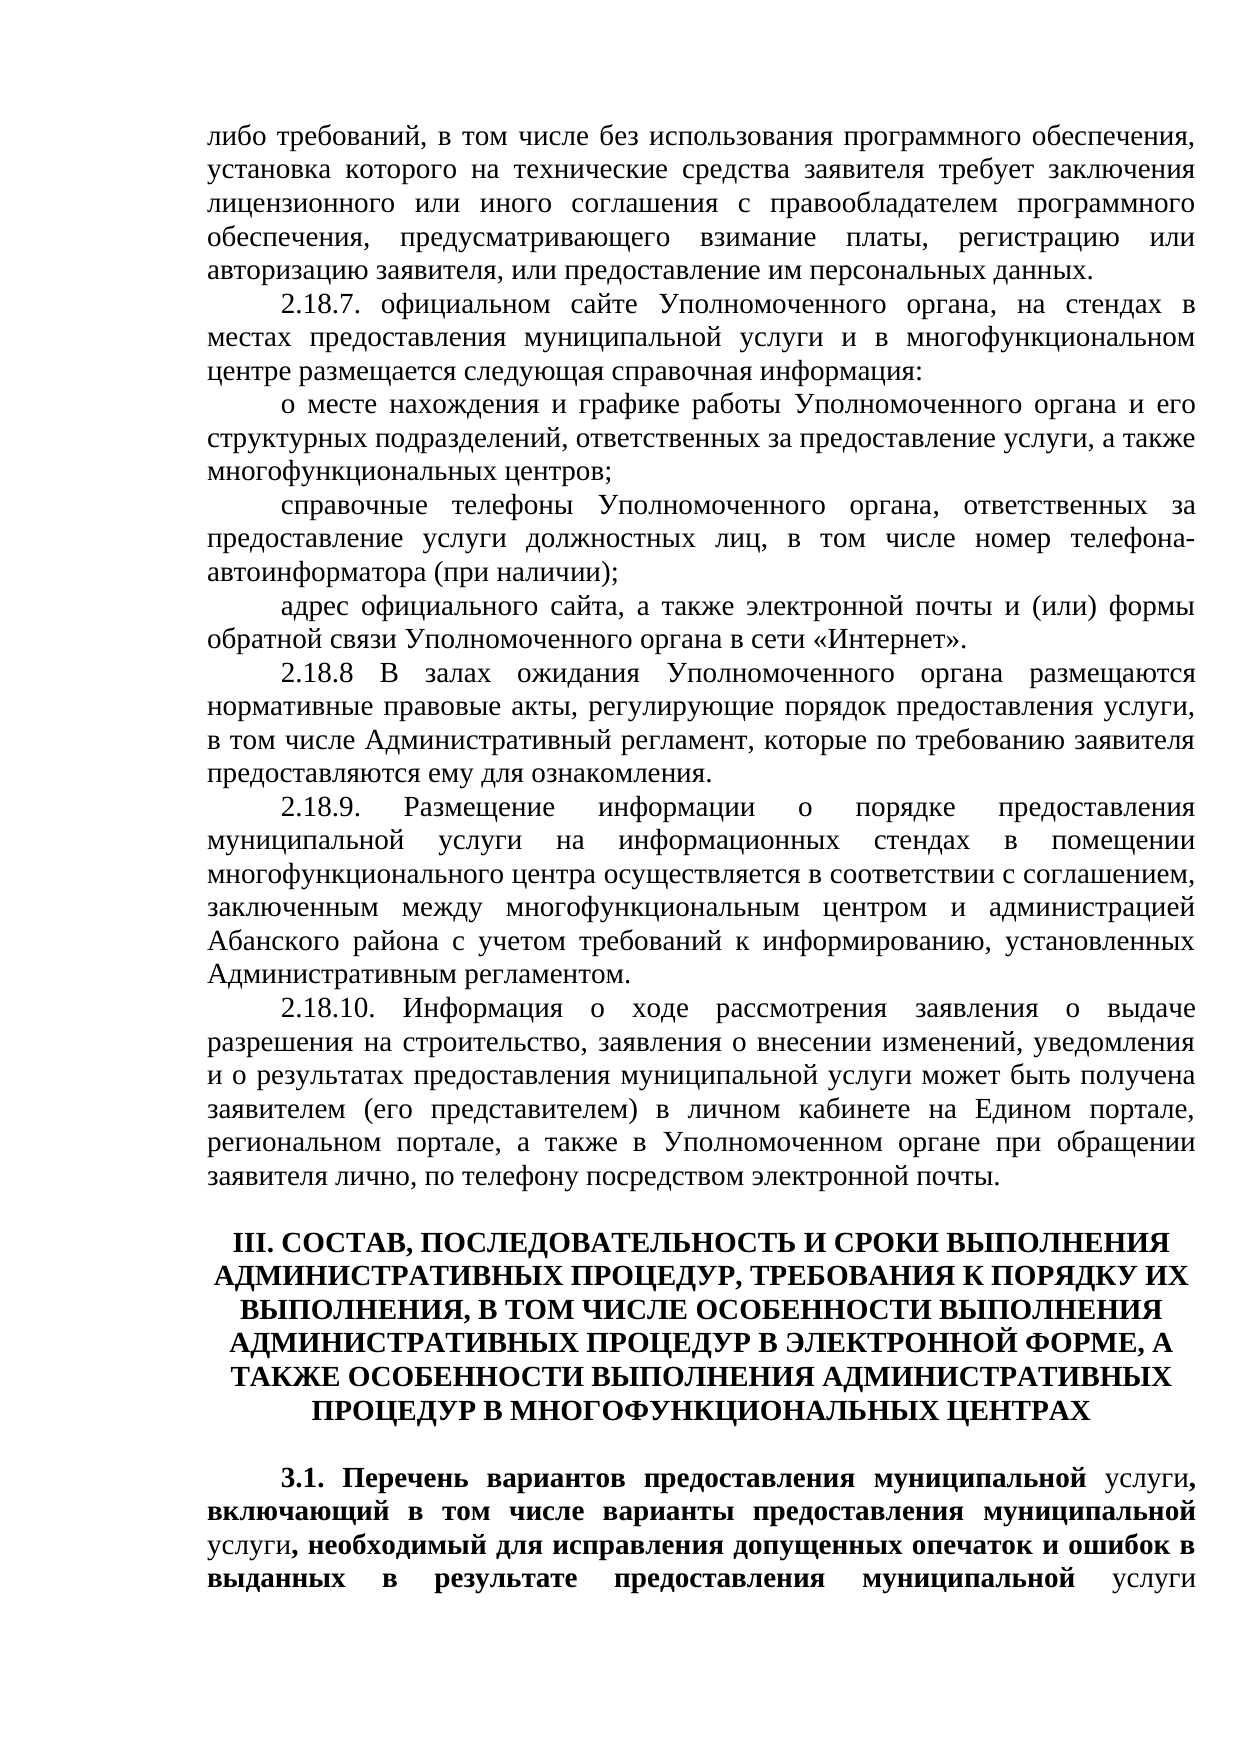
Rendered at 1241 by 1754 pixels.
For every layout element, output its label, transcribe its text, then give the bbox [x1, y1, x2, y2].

text III. СОСТАВ, ПОСЛЕДОВАТЕЛЬНОСТЬ И СРОКИ ВЫПОЛНЕНИЯ АДМИНИСТРАТИВНЫХ ПРОЦЕДУР, ТРЕБОВАНИЯ К ПОРЯДКУ ИХ ВЫПОЛНЕНИЯ, В ТОМ ЧИСЛЕ ОСОБЕННОСТИ ВЫПОЛНЕНИЯ АДМИНИСТРАТИВНЫХ ПРОЦЕДУР В ЭЛЕКТРОННОЙ ФОРМЕ, А ТАКЖЕ ОСОБЕННОСТИ ВЫПОЛНЕНИЯ АДМИНИСТРАТИВНЫХ ПРОЦЕДУР В МНОГОФУНКЦИОНАЛЬНЫХ ЦЕНТРАХ [207, 1225, 1196, 1426]
text 2.18.7. официальном сайте Уполномоченного органа, на стендах в местах предоставления муниципальной услуги и в многофункциональном центре размещается следующая справочная информация: [207, 286, 1196, 386]
text 2.18.9. Размещение информации о порядке предоставления муниципальной услуги на информационных стендах в помещении многофункционального центра осуществляется в соответствии с соглашением, заключенным между многофункциональным центром и администрацией Абанского района с учетом требований к информированию, установленных Административным регламентом. [207, 789, 1196, 990]
text 2.18.8 В залах ожидания Уполномоченного органа размещаются нормативные правовые акты, регулирующие порядок предоставления услуги, в том числе Административный регламент, которые по требованию заявителя предоставляются ему для ознакомления. [207, 655, 1196, 789]
text 2.18.10. Информация о ходе рассмотрения заявления о выдаче разрешения на строительство, заявления о внесении изменений, уведомления и о результатах предоставления муниципальной услуги может быть получена заявителем (его представителем) в личном кабинете на Едином портале, региональном портале, а также в Уполномоченном органе при обращении заявителя лично, по телефону посредством электронной почты. [207, 990, 1196, 1191]
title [207, 1460, 1196, 1594]
text адрес официального сайта, а также электронной почты и (или) формы обратной связи Уполномоченного органа в сети «Интернет». [207, 588, 1196, 655]
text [207, 118, 1196, 286]
text справочные телефоны Уполномоченного органа, ответственных за предоставление услуги должностных лиц, в том числе номер телефона-автоинформатора (при наличии); [207, 487, 1196, 588]
text о месте нахождения и графике работы Уполномоченного органа и его структурных подразделений, ответственных за предоставление услуги, а также многофункциональных центров; [207, 386, 1196, 487]
